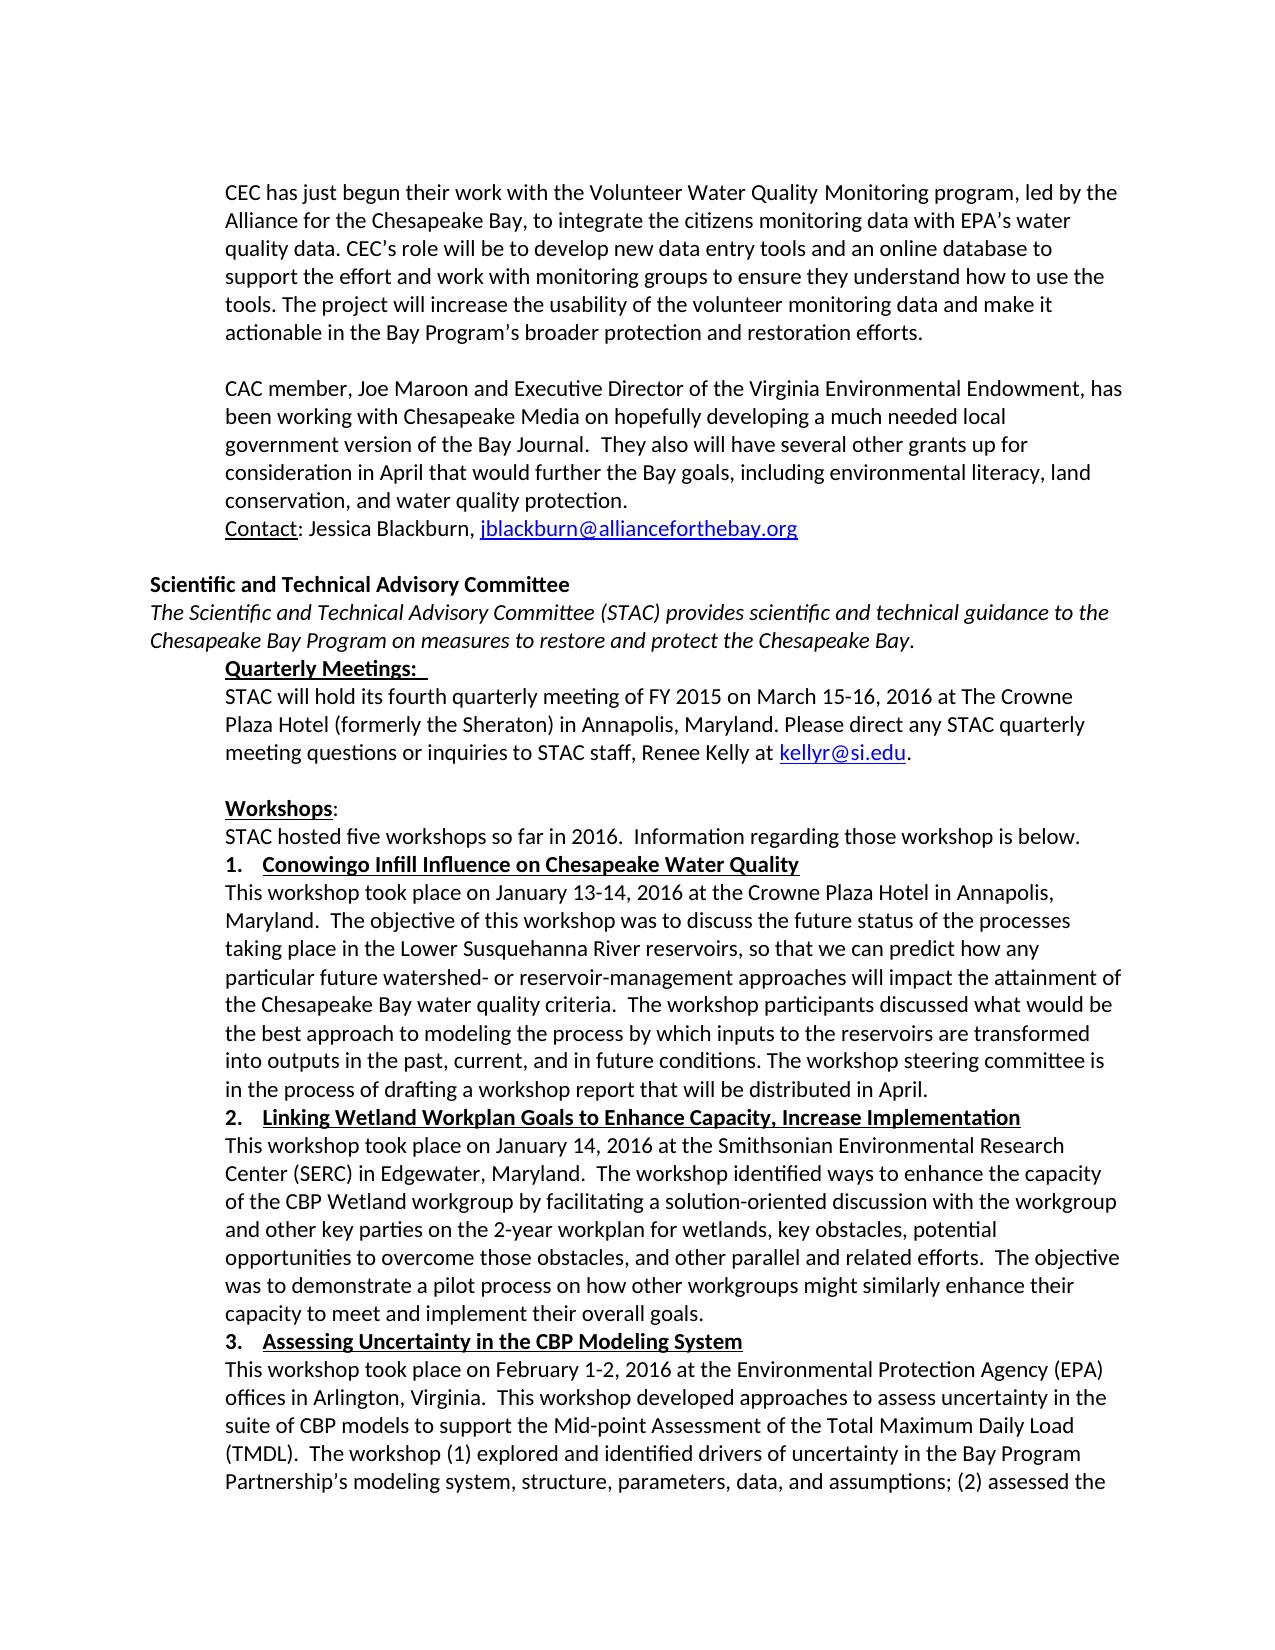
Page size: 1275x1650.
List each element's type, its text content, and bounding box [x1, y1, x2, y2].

text Workshops: [150, 794, 1125, 822]
list Conowingo Infill Influence on Chesapeake Water Quality [225, 851, 1125, 878]
text STAC hosted five workshops so far in 2016. Information regarding those workshop is below. [150, 822, 1125, 851]
text The Scientific and Technical Advisory Committee (STAC) provides scientific and technical guidance to the Chesapeake Bay Program on measures to restore and protect the Chesapeake Bay. [150, 598, 1125, 654]
text CEC has just begun their work with the Volunteer Water Quality Monitoring program, led by the Alliance for the Chesapeake Bay, to integrate the citizens monitoring data with EPA’s water quality data. CEC’s role will be to develop new data entry tools and an online database to support the effort and work with monitoring groups to ensure they understand how to use the tools. The project will increase the usability of the volunteer monitoring data and make it actionable in the Bay Program’s broader protection and restoration efforts. [225, 178, 1125, 346]
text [225, 1355, 1125, 1495]
text CAC member, Joe Maroon and Executive Director of the Virginia Environmental Endowment, has been working with Chesapeake Media on hopefully developing a much needed local government version of the Bay Journal. They also will have several other grants up for consideration in April that would further the Bay goals, including environmental literacy, land conservation, and water quality protection. [225, 374, 1125, 514]
text Scientific and Technical Advisory Committee [150, 570, 1125, 598]
text Contact: Jessica Blackburn, jblackburn@allianceforthebay.org [225, 514, 1125, 542]
list Assessing Uncertainty in the CBP Modeling System [225, 1327, 1125, 1355]
text Quarterly Meetings: [150, 654, 1125, 682]
text STAC will hold its fourth quarterly meeting of FY 2015 on March 15-16, 2016 at The Crowne Plaza Hotel (formerly the Sheraton) in Annapolis, Maryland. Please direct any STAC quarterly meeting questions or inquiries to STAC staff, Renee Kelly at kellyr@si.edu. [225, 682, 1125, 766]
text This workshop took place on January 14, 2016 at the Smithsonian Environmental Research Center (SERC) in Edgewater, Maryland. The workshop identified ways to enhance the capacity of the CBP Wetland workgroup by facilitating a solution-oriented discussion with the workgroup and other key parties on the 2-year workplan for wetlands, key obstacles, potential opportunities to overcome those obstacles, and other parallel and related efforts. The objective was to demonstrate a pilot process on how other workgroups might similarly enhance their capacity to meet and implement their overall goals. [225, 1131, 1125, 1327]
list Linking Wetland Workplan Goals to Enhance Capacity, Increase Implementation [225, 1103, 1125, 1131]
text This workshop took place on January 13-14, 2016 at the Crowne Plaza Hotel in Annapolis, Maryland. The objective of this workshop was to discuss the future status of the processes taking place in the Lower Susquehanna River reservoirs, so that we can predict how any particular future watershed- or reservoir-management approaches will impact the attainment of the Chesapeake Bay water quality criteria. The workshop participants discussed what would be the best approach to modeling the process by which inputs to the reservoirs are transformed into outputs in the past, current, and in future conditions. The workshop steering committee is in the process of drafting a workshop report that will be distributed in April. [225, 878, 1125, 1103]
